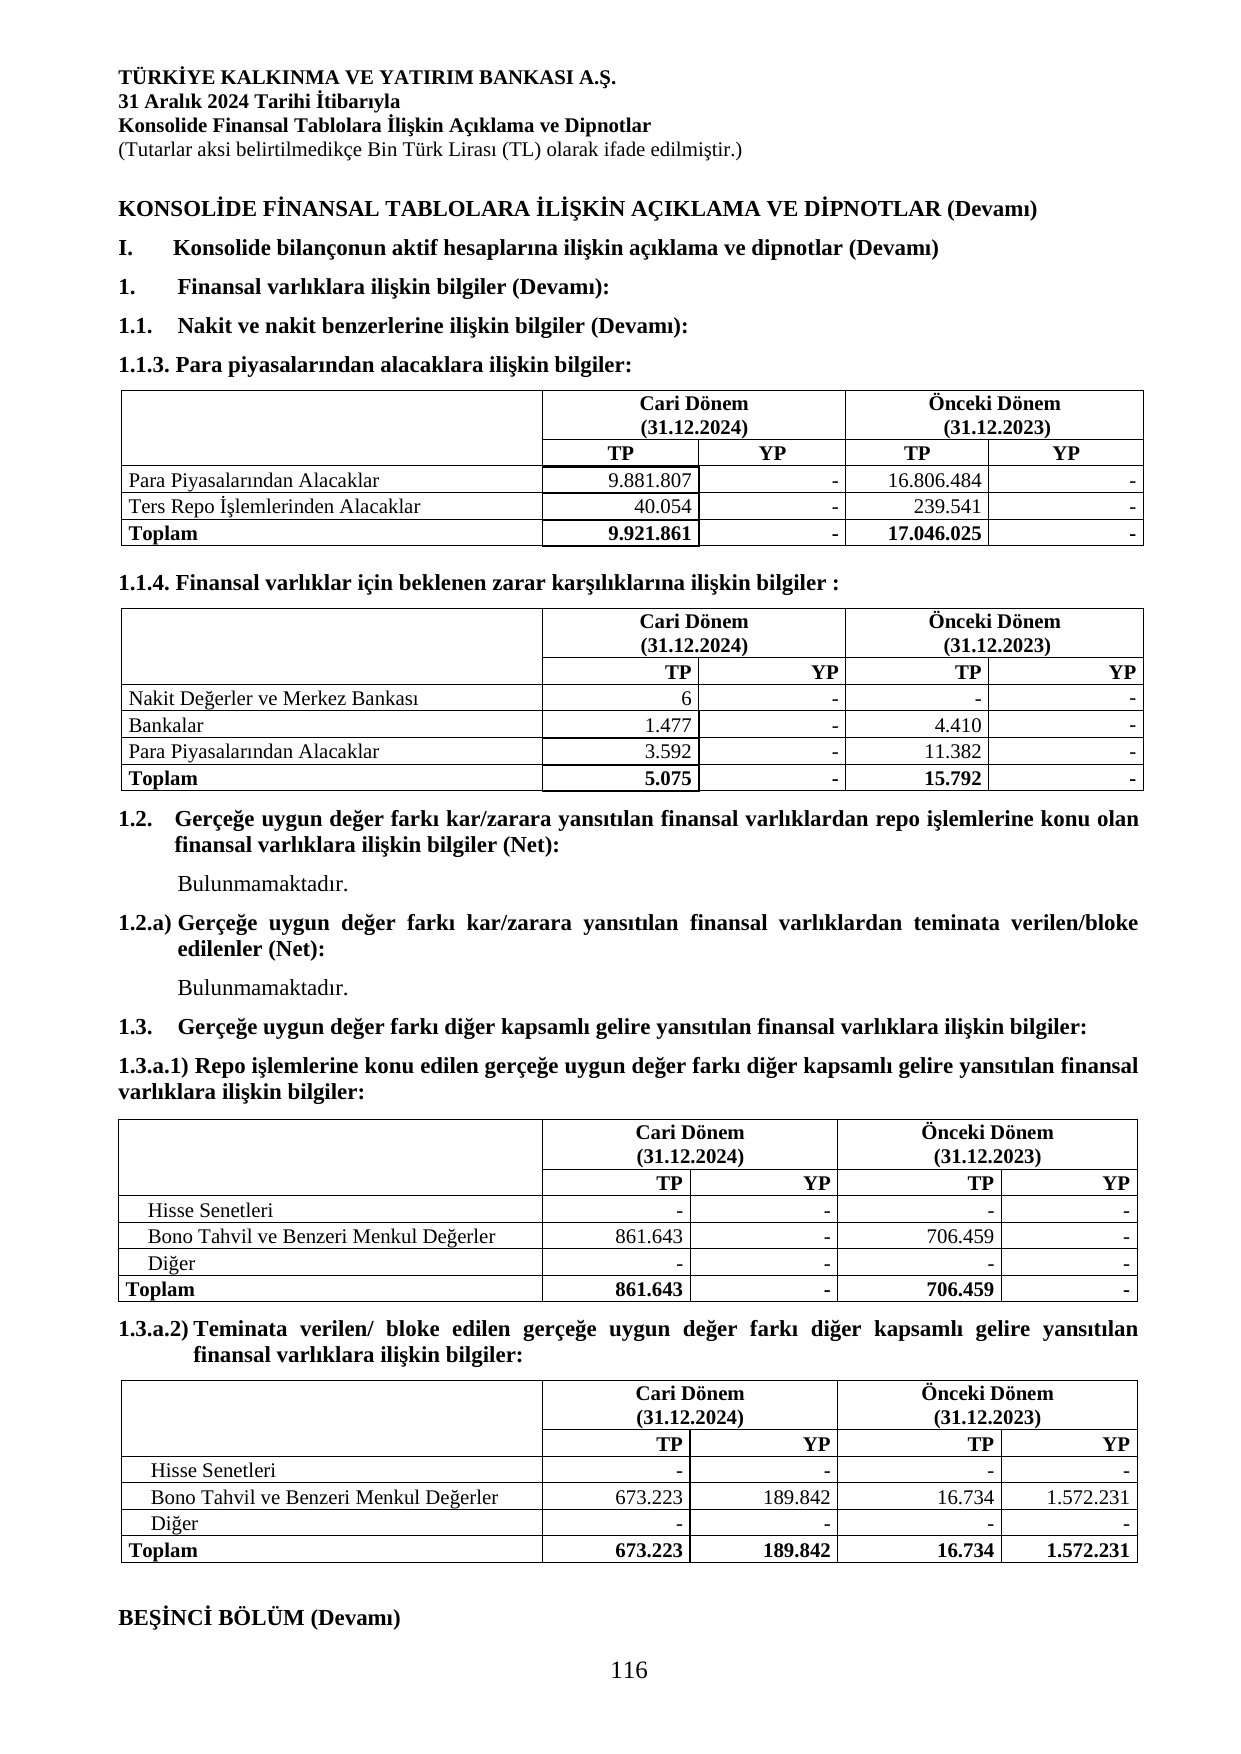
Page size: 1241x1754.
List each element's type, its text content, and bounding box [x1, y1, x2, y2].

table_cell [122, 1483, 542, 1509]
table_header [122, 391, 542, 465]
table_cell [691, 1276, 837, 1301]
subtitle Bulunmamaktadır. [177, 974, 1140, 1000]
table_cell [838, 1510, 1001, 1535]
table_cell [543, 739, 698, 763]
text 1.1. Nakit ve nakit benzerlerine ilişkin bilgiler (Devamı): [118, 312, 1140, 338]
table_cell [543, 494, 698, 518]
list KONSOLİDE FİNANSAL TABLOLARA İLİŞKİN AÇIKLAMA VE DİPNOTLAR (Devamı) [118, 195, 1140, 221]
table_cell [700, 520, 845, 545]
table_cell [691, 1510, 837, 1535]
text 1.2.a) Gerçeğe uygun değer farkı kar/zarara yansıtılan finansal varlıklardan teminata verilen/bloke edilenler (Net): [118, 909, 1140, 961]
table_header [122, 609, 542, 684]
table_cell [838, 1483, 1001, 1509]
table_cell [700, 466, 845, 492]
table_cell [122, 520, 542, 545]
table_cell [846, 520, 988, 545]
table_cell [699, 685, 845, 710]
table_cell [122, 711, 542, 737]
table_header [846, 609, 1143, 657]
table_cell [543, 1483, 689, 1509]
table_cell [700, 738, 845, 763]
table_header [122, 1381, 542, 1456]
text 1.1.3. Para piyasalarından alacaklara ilişkin bilgiler: [118, 351, 1140, 377]
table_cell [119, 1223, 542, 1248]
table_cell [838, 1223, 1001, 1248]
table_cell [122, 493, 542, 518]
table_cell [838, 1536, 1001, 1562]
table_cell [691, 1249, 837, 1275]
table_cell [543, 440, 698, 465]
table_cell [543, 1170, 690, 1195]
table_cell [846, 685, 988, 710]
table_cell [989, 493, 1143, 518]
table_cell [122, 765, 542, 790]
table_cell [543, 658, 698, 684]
text 1.3. Gerçeğe uygun değer farkı diğer kapsamlı gelire yansıtılan finansal varlıklara ilişkin bilgiler: [118, 1013, 1140, 1039]
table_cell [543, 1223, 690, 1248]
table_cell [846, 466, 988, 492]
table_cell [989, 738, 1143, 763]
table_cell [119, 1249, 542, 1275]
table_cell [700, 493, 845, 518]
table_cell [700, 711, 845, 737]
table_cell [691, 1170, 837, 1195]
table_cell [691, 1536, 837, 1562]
text Bulunmamaktadır. [177, 870, 1140, 896]
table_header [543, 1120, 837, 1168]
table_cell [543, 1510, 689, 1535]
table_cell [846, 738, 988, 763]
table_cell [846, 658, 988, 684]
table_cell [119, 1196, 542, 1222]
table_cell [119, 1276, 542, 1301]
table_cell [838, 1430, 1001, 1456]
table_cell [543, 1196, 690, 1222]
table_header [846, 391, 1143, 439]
text 1.3.a.1) Repo işlemlerine konu edilen gerçeğe uygun değer farkı diğer kapsamlı gelire yansıtılan finansal varlıklara ilişkin bilgiler: [118, 1052, 1140, 1104]
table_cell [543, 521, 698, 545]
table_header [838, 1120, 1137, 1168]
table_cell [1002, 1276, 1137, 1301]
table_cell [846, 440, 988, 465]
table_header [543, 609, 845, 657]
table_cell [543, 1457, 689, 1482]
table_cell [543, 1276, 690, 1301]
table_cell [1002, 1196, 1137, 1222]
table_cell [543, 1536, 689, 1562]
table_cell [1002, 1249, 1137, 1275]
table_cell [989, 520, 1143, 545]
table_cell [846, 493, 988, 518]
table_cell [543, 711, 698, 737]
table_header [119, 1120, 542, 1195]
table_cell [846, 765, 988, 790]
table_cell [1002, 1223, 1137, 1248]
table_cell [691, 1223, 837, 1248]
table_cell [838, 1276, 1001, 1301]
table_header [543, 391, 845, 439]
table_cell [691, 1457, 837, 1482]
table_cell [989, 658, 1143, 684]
text 1. Finansal varlıklara ilişkin bilgiler (Devamı): [118, 273, 1140, 299]
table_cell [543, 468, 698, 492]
text 1.1.4. Finansal varlıklar için beklenen zarar karşılıklarına ilişkin bilgiler : [118, 569, 1140, 596]
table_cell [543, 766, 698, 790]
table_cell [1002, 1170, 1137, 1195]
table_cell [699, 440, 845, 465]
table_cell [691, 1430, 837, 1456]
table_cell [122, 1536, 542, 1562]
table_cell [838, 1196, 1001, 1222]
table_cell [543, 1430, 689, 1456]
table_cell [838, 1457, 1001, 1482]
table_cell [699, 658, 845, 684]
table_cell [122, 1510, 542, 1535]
list I. Konsolide bilançonun aktif hesaplarına ilişkin açıklama ve dipnotlar (Devamı) [118, 234, 1140, 261]
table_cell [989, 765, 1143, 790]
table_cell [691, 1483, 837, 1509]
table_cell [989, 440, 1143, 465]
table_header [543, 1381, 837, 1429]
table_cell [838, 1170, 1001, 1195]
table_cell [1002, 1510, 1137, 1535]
list BEŞİNCİ BÖLÜM (Devamı) [118, 1604, 1140, 1631]
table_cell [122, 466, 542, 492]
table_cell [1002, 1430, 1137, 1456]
text 1.3.a.2) Teminata verilen/ bloke edilen gerçeğe uygun değer farkı diğer kapsamlı gelire yansıtılan finansal varlıklara ilişkin bilgiler: [118, 1315, 1140, 1367]
list Gerçeğe uygun değer farkı kar/zarara yansıtılan finansal varlıklardan repo işlemlerine konu olan finansal varlıklara ilişkin bilgiler (Net): [118, 805, 1140, 857]
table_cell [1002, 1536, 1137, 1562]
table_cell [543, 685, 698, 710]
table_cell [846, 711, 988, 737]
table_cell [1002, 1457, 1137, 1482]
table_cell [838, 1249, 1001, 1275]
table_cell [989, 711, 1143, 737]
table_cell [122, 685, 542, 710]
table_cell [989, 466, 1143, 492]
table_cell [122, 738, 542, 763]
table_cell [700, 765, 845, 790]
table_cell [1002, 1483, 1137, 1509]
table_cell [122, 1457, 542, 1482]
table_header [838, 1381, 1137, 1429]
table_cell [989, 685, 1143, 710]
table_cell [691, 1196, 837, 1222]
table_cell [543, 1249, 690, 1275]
